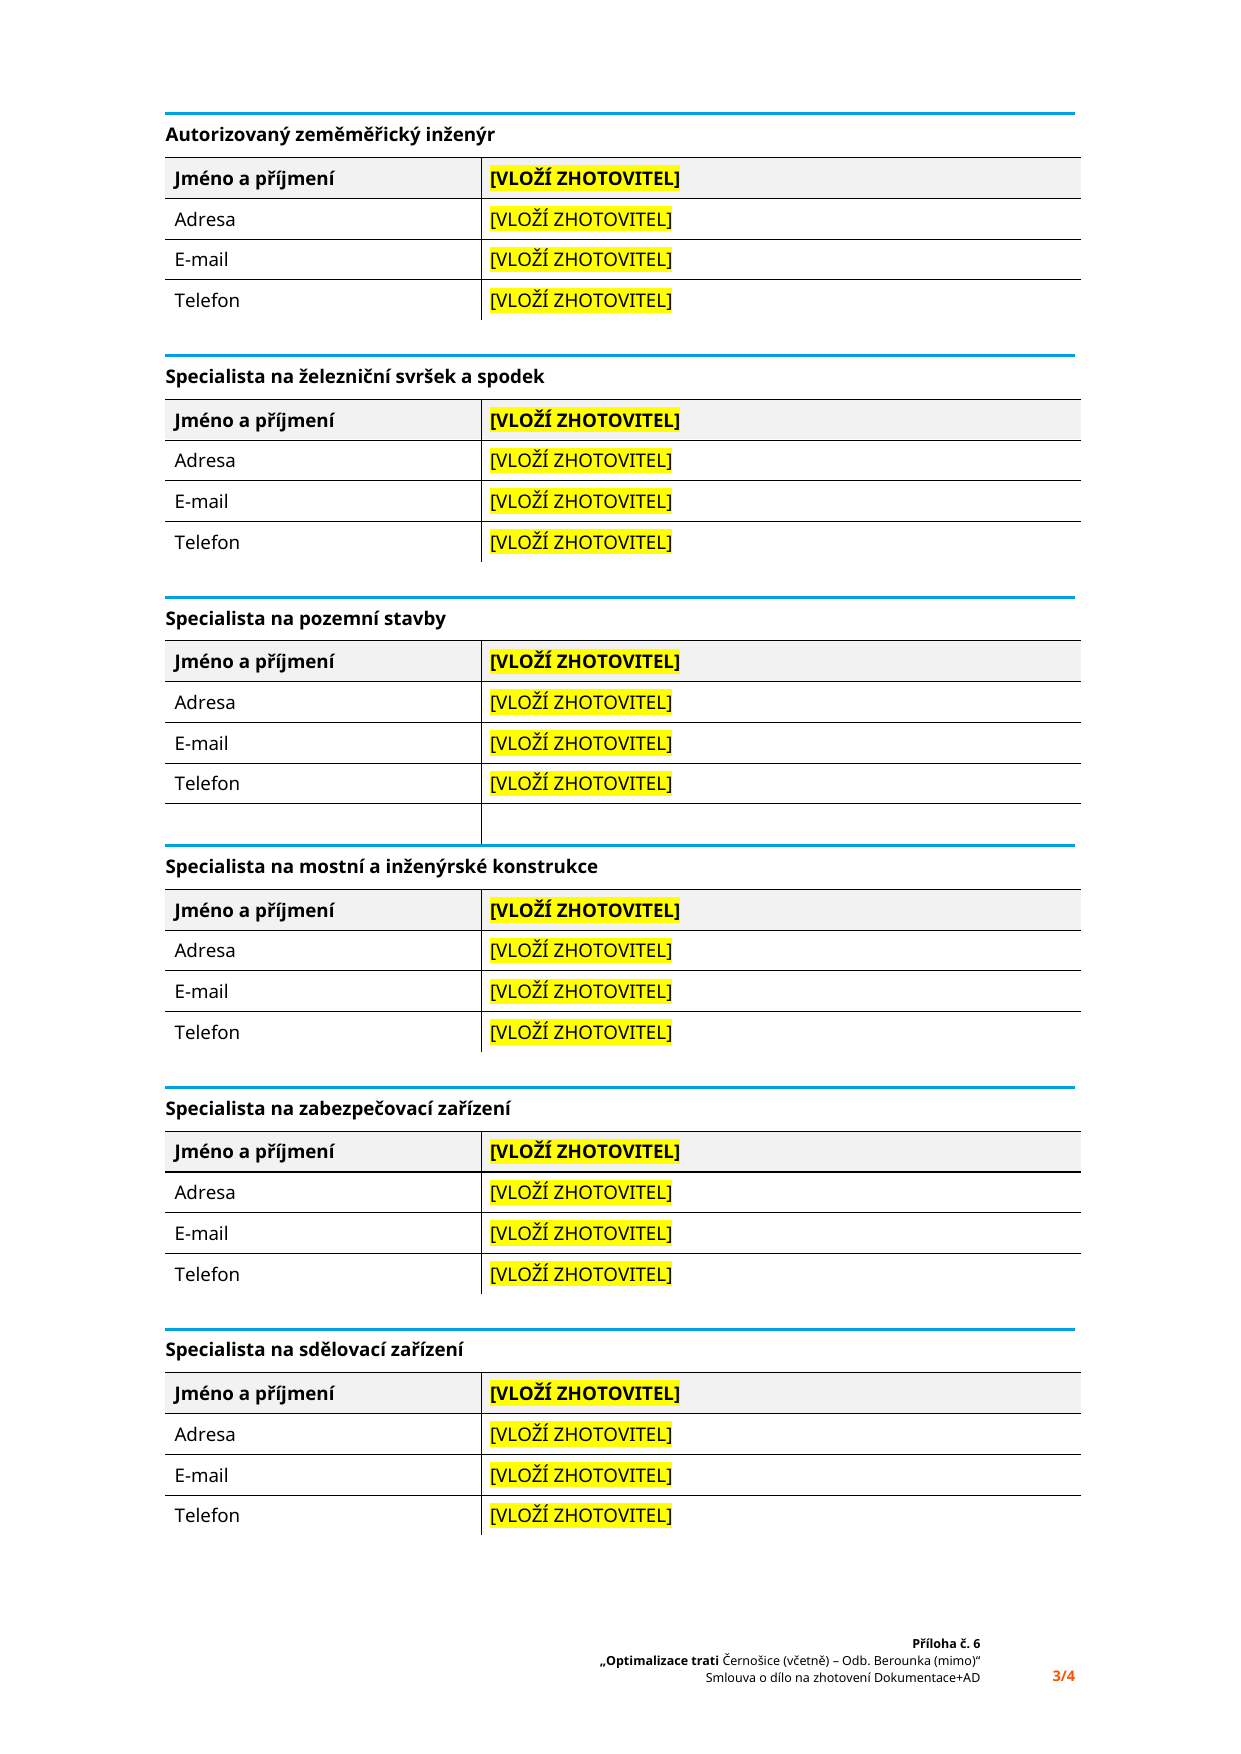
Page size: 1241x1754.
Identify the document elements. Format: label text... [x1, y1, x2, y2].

table_cell Adresa [165, 1414, 481, 1454]
table_cell [VLOŽÍ ZHOTOVITEL] [482, 931, 1081, 970]
table_cell E-mail [165, 723, 481, 763]
table_cell Telefon [165, 1012, 481, 1052]
table_cell [VLOŽÍ ZHOTOVITEL] [482, 199, 1081, 238]
text Specialista na mostní a inženýrské konstrukce [165, 847, 1075, 879]
table_cell E-mail [165, 1455, 481, 1494]
table_cell [VLOŽÍ ZHOTOVITEL] [482, 522, 1081, 562]
table_cell [482, 804, 1081, 844]
text Autorizovaný zeměměřický inženýr [165, 115, 1075, 147]
table_cell [VLOŽÍ ZHOTOVITEL] [482, 1213, 1081, 1253]
table_header Jméno a příjmení [165, 158, 481, 198]
text Specialista na pozemní stavby [165, 599, 1075, 630]
table_cell [165, 804, 481, 844]
table_cell [VLOŽÍ ZHOTOVITEL] [482, 1173, 1081, 1212]
text Specialista na zabezpečovací zařízení [165, 1089, 1075, 1121]
table_header Jméno a příjmení [165, 890, 481, 930]
table_cell [VLOŽÍ ZHOTOVITEL] [482, 280, 1081, 320]
table_header Jméno a příjmení [165, 641, 481, 681]
table_header [VLOŽÍ ZHOTOVITEL] [482, 641, 1081, 681]
table_cell [VLOŽÍ ZHOTOVITEL] [482, 1254, 1081, 1293]
table_cell [VLOŽÍ ZHOTOVITEL] [482, 481, 1081, 521]
table_cell Telefon [165, 1254, 481, 1293]
table_cell Telefon [165, 280, 481, 320]
table_cell [VLOŽÍ ZHOTOVITEL] [482, 1455, 1081, 1494]
table_cell [VLOŽÍ ZHOTOVITEL] [482, 441, 1081, 480]
table_cell [VLOŽÍ ZHOTOVITEL] [482, 723, 1081, 763]
table_header [VLOŽÍ ZHOTOVITEL] [482, 890, 1081, 930]
table_header Jméno a příjmení [165, 400, 481, 439]
table_header Jméno a příjmení [165, 1132, 481, 1171]
table_cell [VLOŽÍ ZHOTOVITEL] [482, 682, 1081, 722]
table_cell Adresa [165, 682, 481, 722]
table_cell Adresa [165, 1173, 481, 1212]
table_cell Telefon [165, 522, 481, 562]
table_cell Adresa [165, 441, 481, 480]
text Specialista na sdělovací zařízení [165, 1331, 1075, 1362]
table_cell Adresa [165, 199, 481, 238]
text Specialista na železniční svršek a spodek [165, 357, 1075, 389]
table_cell Telefon [165, 1496, 481, 1535]
table_cell [VLOŽÍ ZHOTOVITEL] [482, 971, 1081, 1011]
table_cell [VLOŽÍ ZHOTOVITEL] [482, 1496, 1081, 1535]
table_header [VLOŽÍ ZHOTOVITEL] [482, 158, 1081, 198]
table_cell [VLOŽÍ ZHOTOVITEL] [482, 764, 1081, 803]
table_cell E-mail [165, 1213, 481, 1253]
table_header [VLOŽÍ ZHOTOVITEL] [482, 400, 1081, 439]
table_cell Telefon [165, 764, 481, 803]
table_cell [VLOŽÍ ZHOTOVITEL] [482, 240, 1081, 279]
table_cell [VLOŽÍ ZHOTOVITEL] [482, 1012, 1081, 1052]
table_header [VLOŽÍ ZHOTOVITEL] [482, 1132, 1081, 1171]
table_cell E-mail [165, 240, 481, 279]
table_cell [VLOŽÍ ZHOTOVITEL] [482, 1414, 1081, 1454]
table_cell Adresa [165, 931, 481, 970]
table_header [VLOŽÍ ZHOTOVITEL] [482, 1373, 1081, 1413]
table_header Jméno a příjmení [165, 1373, 481, 1413]
table_cell E-mail [165, 481, 481, 521]
table_cell E-mail [165, 971, 481, 1011]
